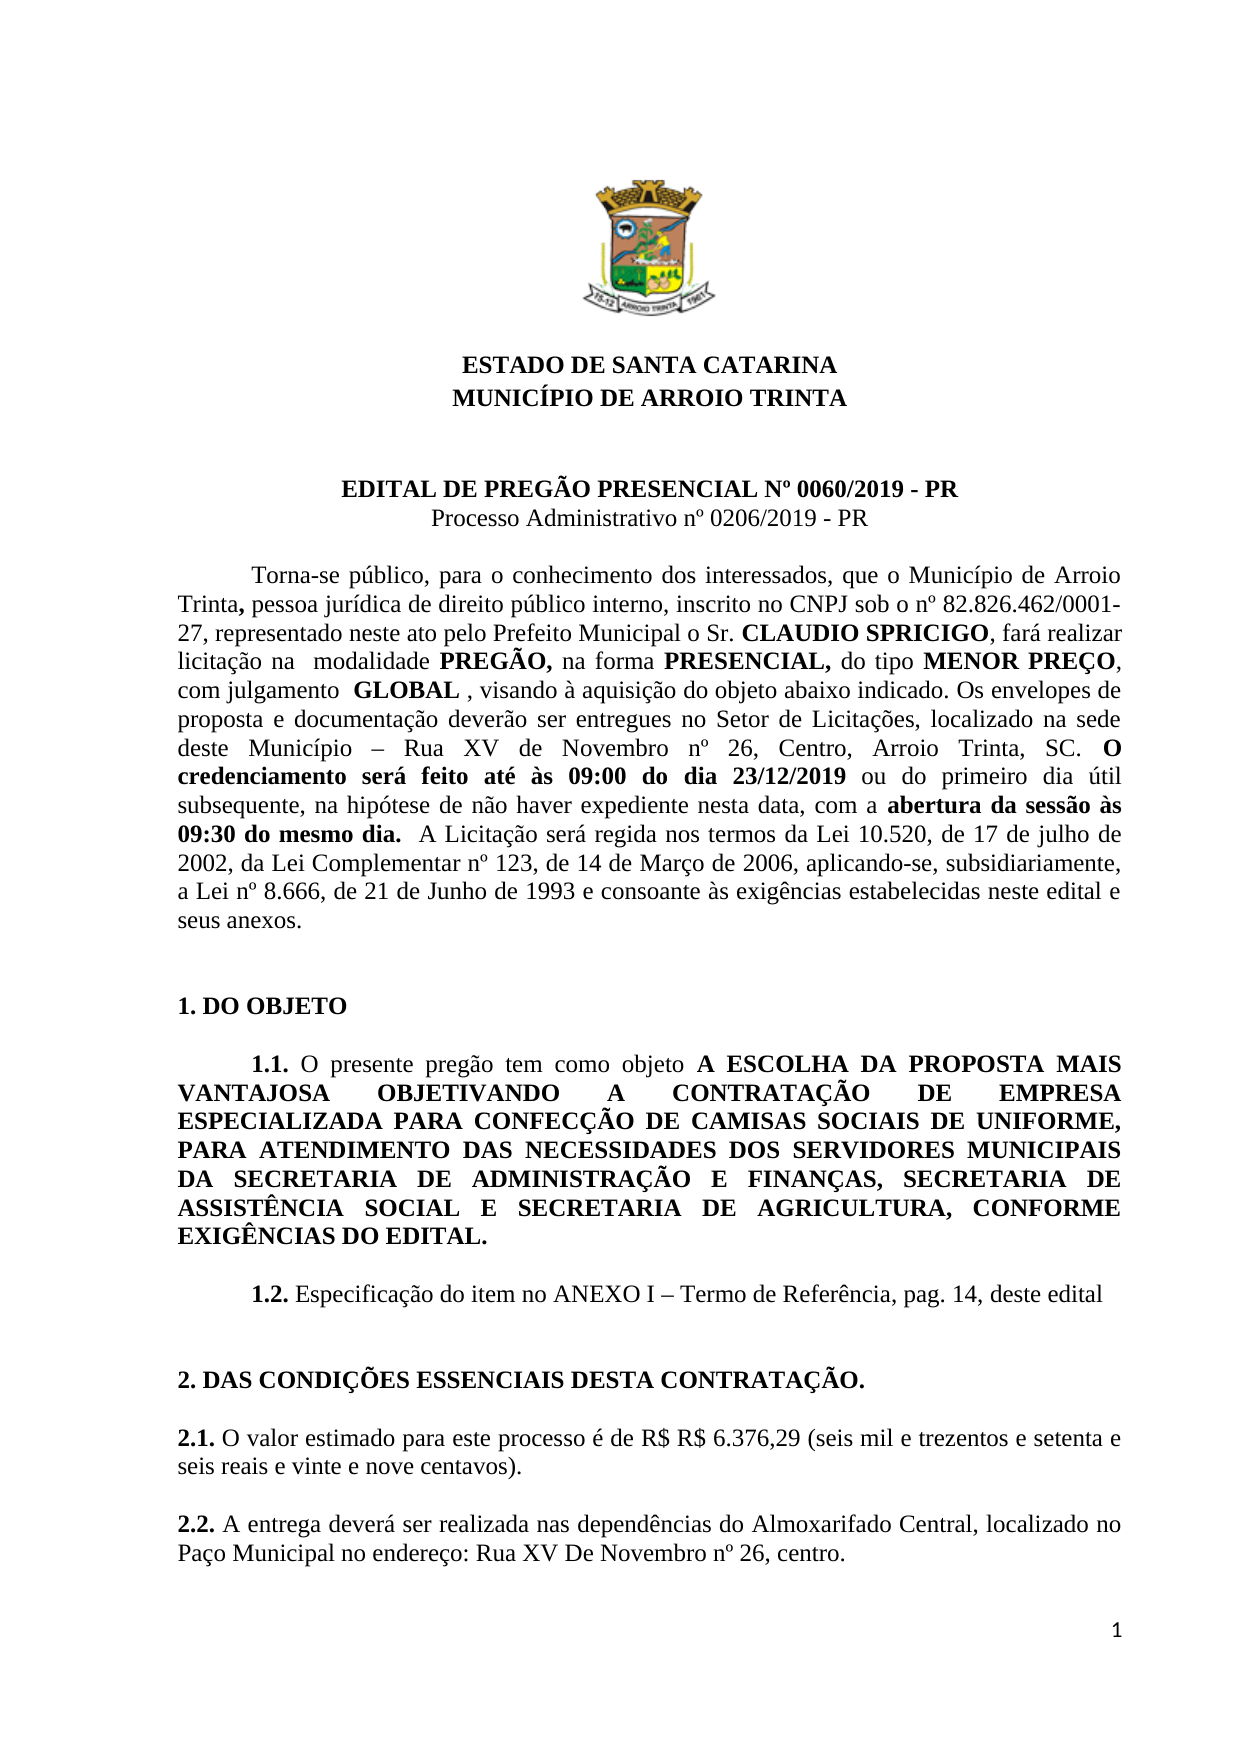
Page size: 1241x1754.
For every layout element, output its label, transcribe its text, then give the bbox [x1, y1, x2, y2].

text 1. DO OBJETO [177, 991, 1122, 1020]
text Torna-se público, para o conhecimento dos interessados, que o Município de Arroio Trinta, pessoa jurídica de direito público interno, inscrito no CNPJ sob o nº 82.826.462/0001-27, representado neste ato pelo Prefeito Municipal o Sr. CLAUDIO SPRICIGO, fará realizar licitação na modalidade PREGÃO, na forma PRESENCIAL, do tipo MENOR PREÇO, com julgamento GLOBAL , visando à aquisição do objeto abaixo indicado. Os envelopes de proposta e documentação deverão ser entregues no Setor de Licitações, localizado na sede deste Município – Rua XV de Novembro nº 26, Centro, Arroio Trinta, SC. O credenciamento será feito até às 09:00 do dia 23/12/2019 ou do primeiro dia útil subsequente, na hipótese de não haver expediente nesta data, com a abertura da sessão às 09:30 do mesmo dia. A Licitação será regida nos termos da Lei 10.520, de 17 de julho de 2002, da Lei Complementar nº 123, de 14 de Março de 2006, aplicando-se, subsidiariamente, a Lei nº 8.666, de 21 de Junho de 1993 e consoante às exigências estabelecidas neste edital e seus anexos. [177, 560, 1122, 934]
text ESTADO DE SANTA CATARINA [177, 350, 1122, 379]
text EDITAL DE PREGÃO PRESENCIAL Nº 0060/2019 - PR [177, 474, 1122, 503]
text 1.1. O presente pregão tem como objeto A ESCOLHA DA PROPOSTA MAIS VANTAJOSA OBJETIVANDO A CONTRATAÇÃO DE EMPRESA ESPECIALIZADA PARA CONFECÇÃO DE CAMISAS SOCIAIS DE UNIFORME, PARA ATENDIMENTO DAS NECESSIDADES DOS SERVIDORES MUNICIPAIS DA SECRETARIA DE ADMINISTRAÇÃO E FINANÇAS, SECRETARIA DE ASSISTÊNCIA SOCIAL E SECRETARIA DE AGRICULTURA, CONFORME EXIGÊNCIAS DO EDITAL. [177, 1049, 1122, 1250]
picture [579, 177, 720, 318]
text Processo Administrativo nº 0206/2019 - PR [177, 503, 1122, 531]
text MUNICÍPIO DE ARROIO TRINTA [177, 383, 1122, 412]
text 1.2. Especificação do item no ANEXO I – Termo de Referência, pag. 14, deste edital [177, 1279, 1122, 1308]
text 2.1. O valor estimado para este processo é de R$ R$ 6.376,29 (seis mil e trezentos e setenta e seis reais e vinte e nove centavos). [177, 1423, 1122, 1480]
text 2.2. A entrega deverá ser realizada nas dependências do Almoxarifado Central, localizado no Paço Municipal no endereço: Rua XV De Novembro nº 26, centro. [177, 1509, 1122, 1566]
text 2. DAS CONDIÇÕES ESSENCIAIS DESTA CONTRATAÇÃO. [177, 1365, 1122, 1394]
